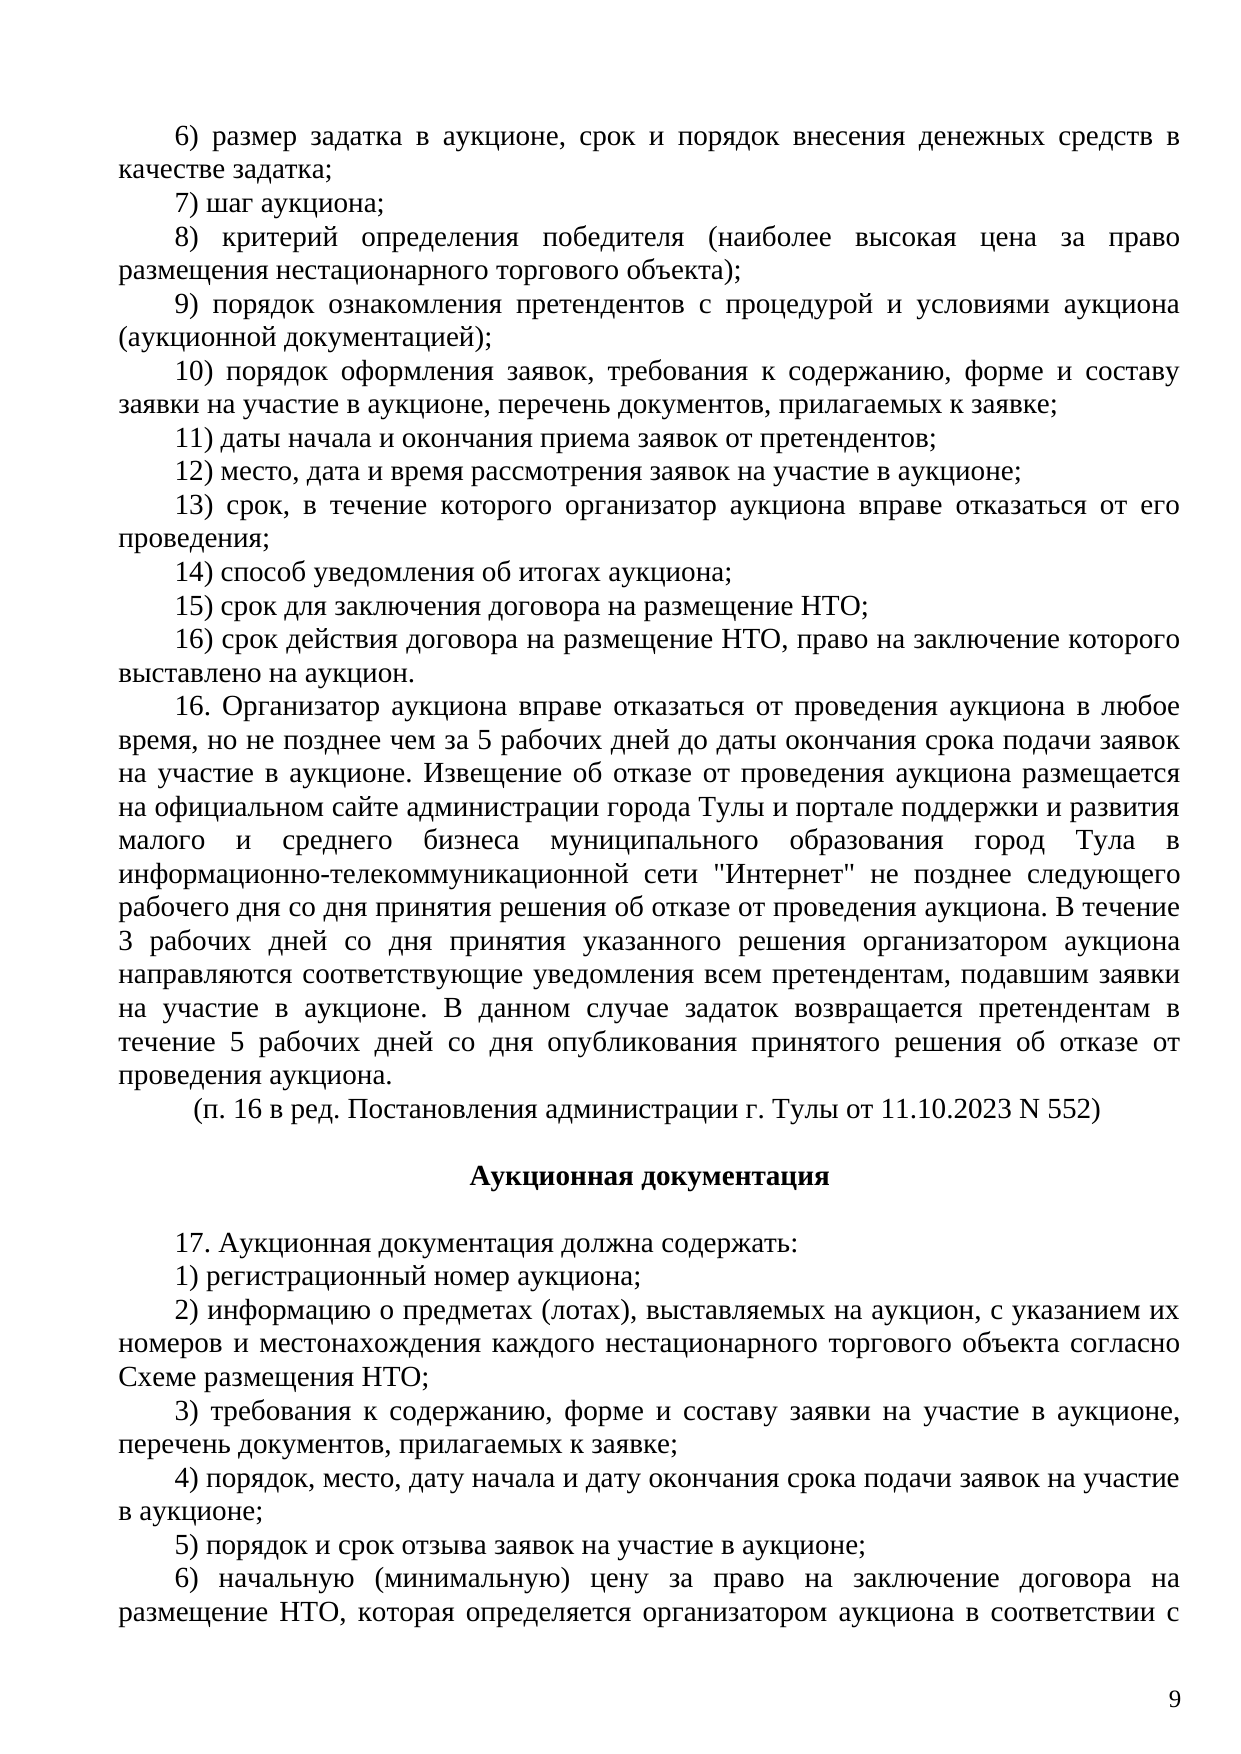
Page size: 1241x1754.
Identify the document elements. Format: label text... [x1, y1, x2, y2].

text 3) требования к содержанию, форме и составу заявки на участие в аукционе, перечень документов, прилагаемых к заявке; [118, 1393, 1181, 1460]
text 8) критерий определения победителя (наиболее высокая цена за право размещения нестационарного торгового объекта); [118, 219, 1181, 286]
text 6) размер задатка в аукционе, срок и порядок внесения денежных средств в качестве задатка; [118, 118, 1181, 185]
text (п. 16 в ред. Постановления администрации г. Тулы от 11.10.2023 N 552) [118, 1091, 1181, 1124]
text 17. Аукционная документация должна содержать: [118, 1225, 1181, 1258]
text 2) информацию о предметах (лотах), выставляемых на аукцион, с указанием их номеров и местонахождения каждого нестационарного торгового объекта согласно Схеме размещения НТО; [118, 1292, 1181, 1393]
text 11) даты начала и окончания приема заявок от претендентов; [118, 420, 1181, 453]
text 14) способ уведомления об итогах аукциона; [118, 554, 1181, 588]
text 12) место, дата и время рассмотрения заявок на участие в аукционе; [118, 453, 1181, 487]
text 13) срок, в течение которого организатор аукциона вправе отказаться от его проведения; [118, 487, 1181, 554]
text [118, 1560, 1181, 1627]
text 9) порядок ознакомления претендентов с процедурой и условиями аукциона (аукционной документацией); [118, 286, 1181, 353]
text 16. Организатор аукциона вправе отказаться от проведения аукциона в любое время, но не позднее чем за 5 рабочих дней до даты окончания срока подачи заявок на участие в аукционе. Извещение об отказе от проведения аукциона размещается на официальном сайте администрации города Тулы и портале поддержки и развития малого и среднего бизнеса муниципального образования город Тула в информационно-телекоммуникационной сети "Интернет" не позднее следующего рабочего дня со дня принятия решения об отказе от проведения аукциона. В течение 3 рабочих дней со дня принятия указанного решения организатором аукциона направляются соответствующие уведомления всем претендентам, подавшим заявки на участие в аукционе. В данном случае задаток возвращается претендентам в течение 5 рабочих дней со дня опубликования принятого решения об отказе от проведения аукциона. [118, 688, 1181, 1091]
text 1) регистрационный номер аукциона; [118, 1258, 1181, 1292]
text 16) срок действия договора на размещение НТО, право на заключение которого выставлено на аукцион. [118, 621, 1181, 688]
text 15) срок для заключения договора на размещение НТО; [118, 588, 1181, 621]
text 7) шаг аукциона; [118, 185, 1181, 219]
text 4) порядок, место, дату начала и дату окончания срока подачи заявок на участие в аукционе; [118, 1460, 1181, 1527]
text 5) порядок и срок отзыва заявок на участие в аукционе; [118, 1527, 1181, 1560]
title Аукционная документация [118, 1158, 1181, 1191]
text 10) порядок оформления заявок, требования к содержанию, форме и составу заявки на участие в аукционе, перечень документов, прилагаемых к заявке; [118, 353, 1181, 420]
